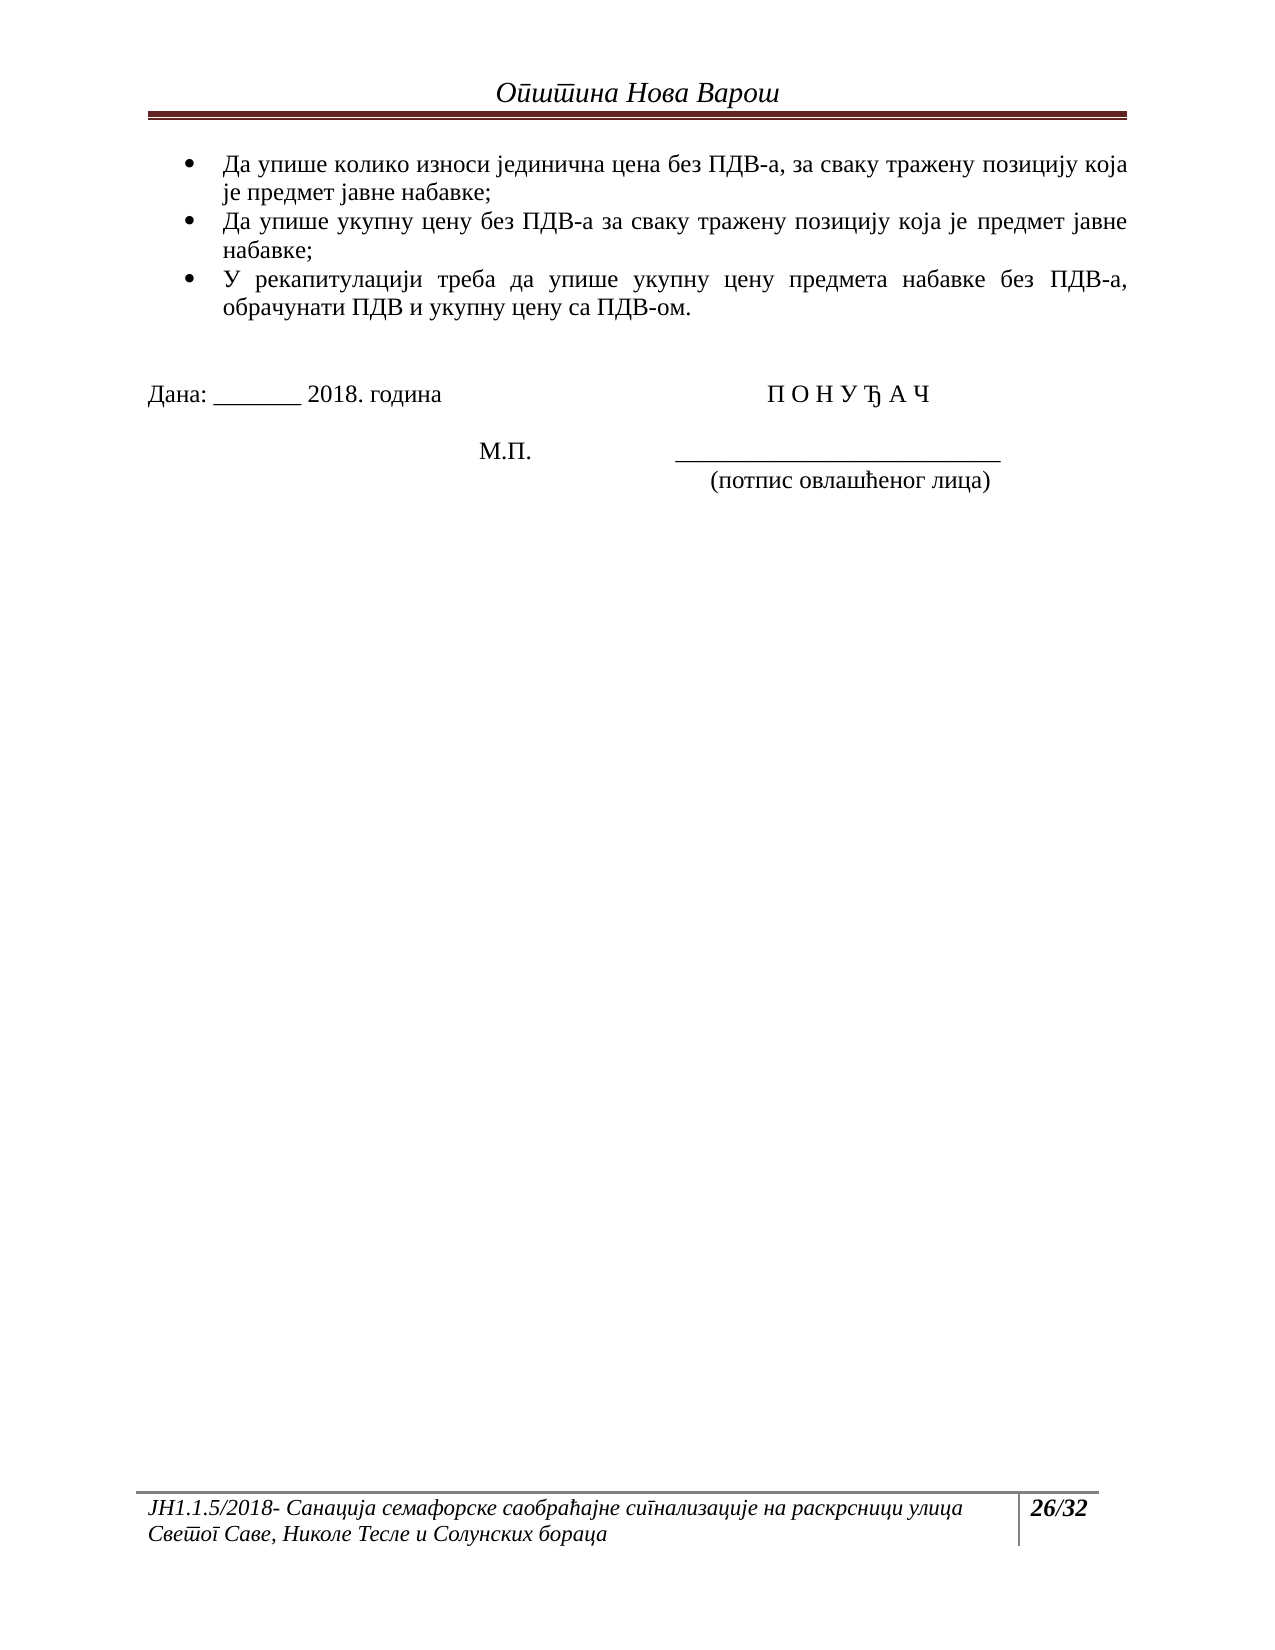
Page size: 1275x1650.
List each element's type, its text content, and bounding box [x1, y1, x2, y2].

list Да упише колико износи јединична цена без ПДВ-а, за сваку тражену позицију која је предмет јавне набавке; [185, 149, 1127, 206]
list У рекапитулацији треба да упише укупну цену предмета набавке без ПДВ-а, обрачунати ПДВ и укупну цену са ПДВ-ом. [185, 264, 1127, 321]
text М.П. __________________________ [148, 436, 1127, 465]
text Дана: _______ 2018. година П О Н У Ђ А Ч [148, 379, 1127, 407]
text (потпис овлашћеног лица) [148, 465, 1127, 494]
list Да упише укупну цену без ПДВ-а за сваку тражену позицију која је предмет јавне набавке; [185, 206, 1127, 264]
